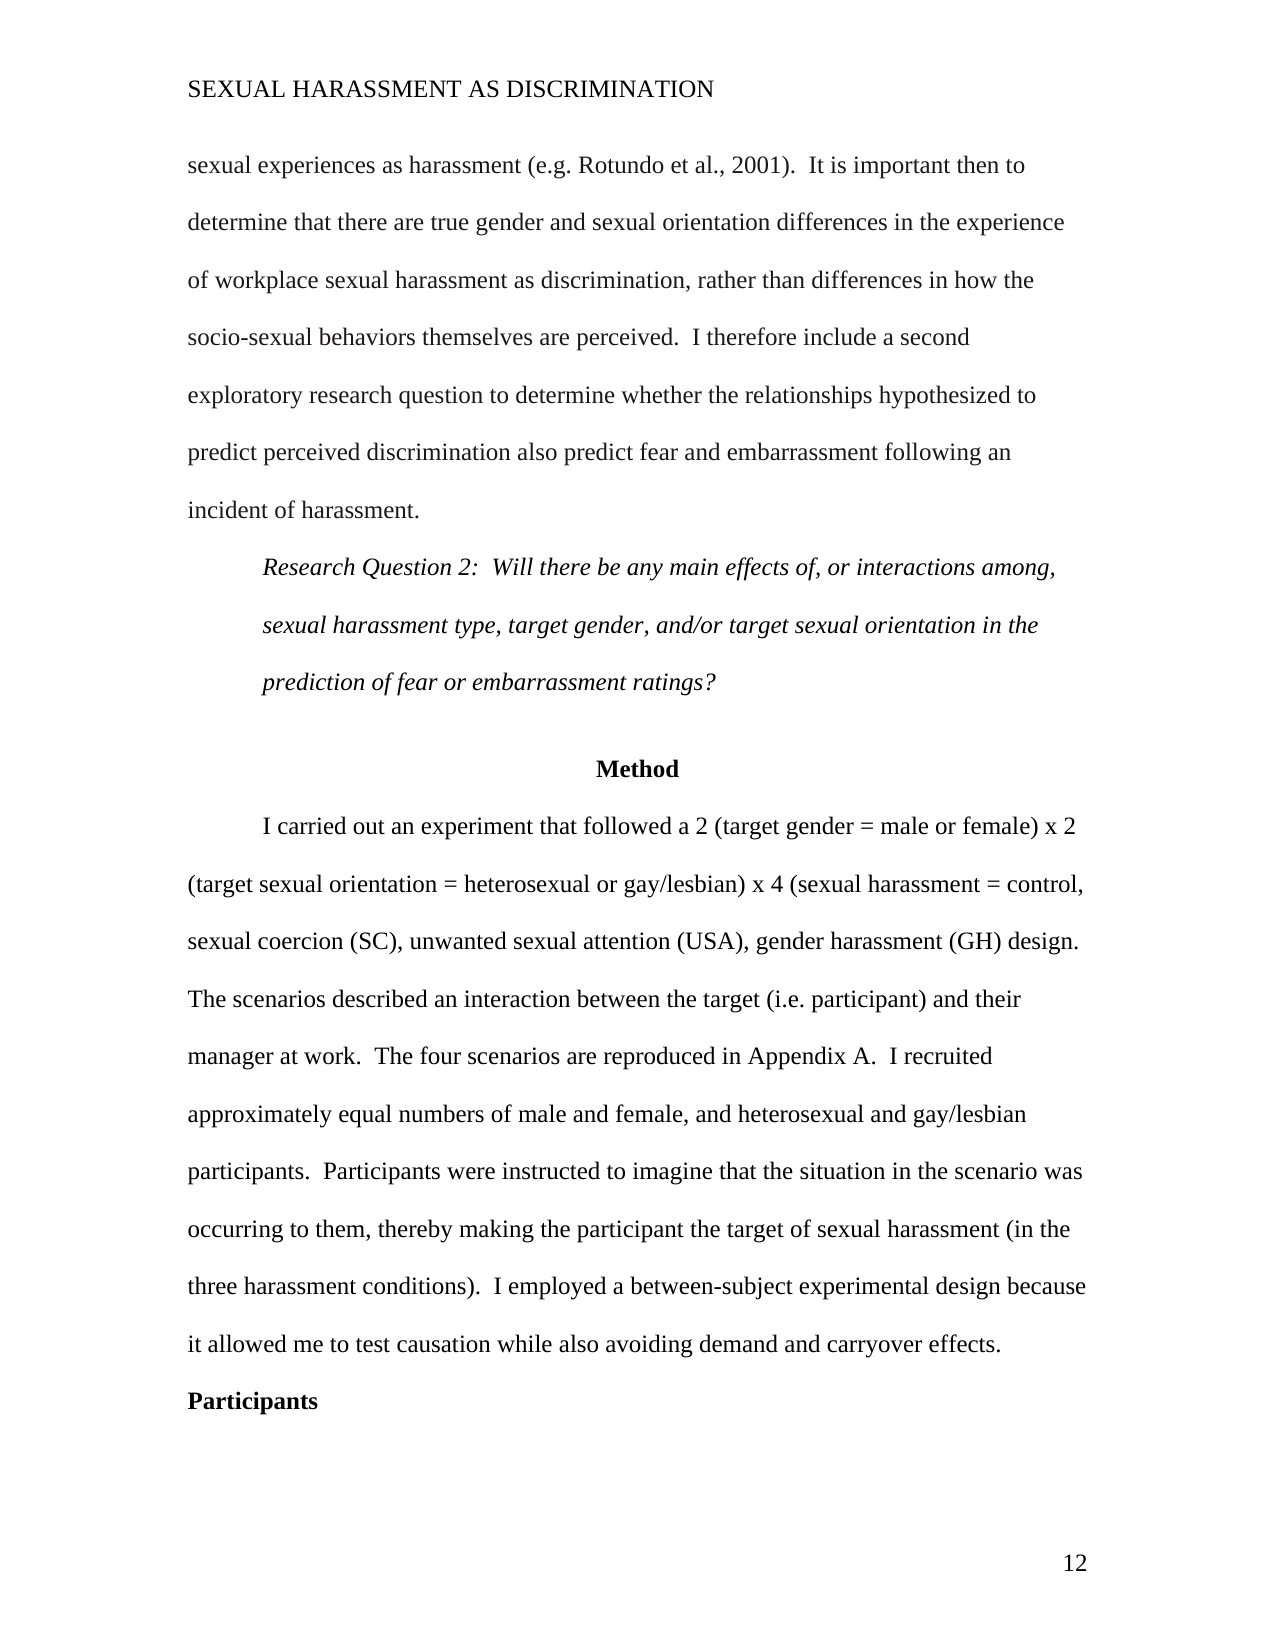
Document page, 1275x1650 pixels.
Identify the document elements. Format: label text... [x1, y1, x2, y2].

text Method [187, 754, 1087, 782]
text Research Question 2: Will there be any main effects of, or interactions among, sexual harassment type, target gender, and/or target sexual orientation in the prediction of fear or embarrassment ratings? [262, 552, 1087, 696]
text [187, 150, 1087, 524]
text Participants [187, 1386, 1087, 1415]
text I carried out an experiment that followed a 2 (target gender = male or female) x 2 (target sexual orientation = heterosexual or gay/lesbian) x 4 (sexual harassment = control, sexual coercion (SC), unwanted sexual attention (USA), gender harassment (GH) design. The scenarios described an interaction between the target (i.e. participant) and their manager at work. The four scenarios are reproduced in Appendix A. I recruited approximately equal numbers of male and female, and heterosexual and gay/lesbian participants. Participants were instructed to imagine that the situation in the scenario was occurring to them, thereby making the participant the target of sexual harassment (in the three harassment conditions). I employed a between-subject experimental design because it allowed me to test causation while also avoiding demand and carryover effects. [187, 811, 1087, 1357]
